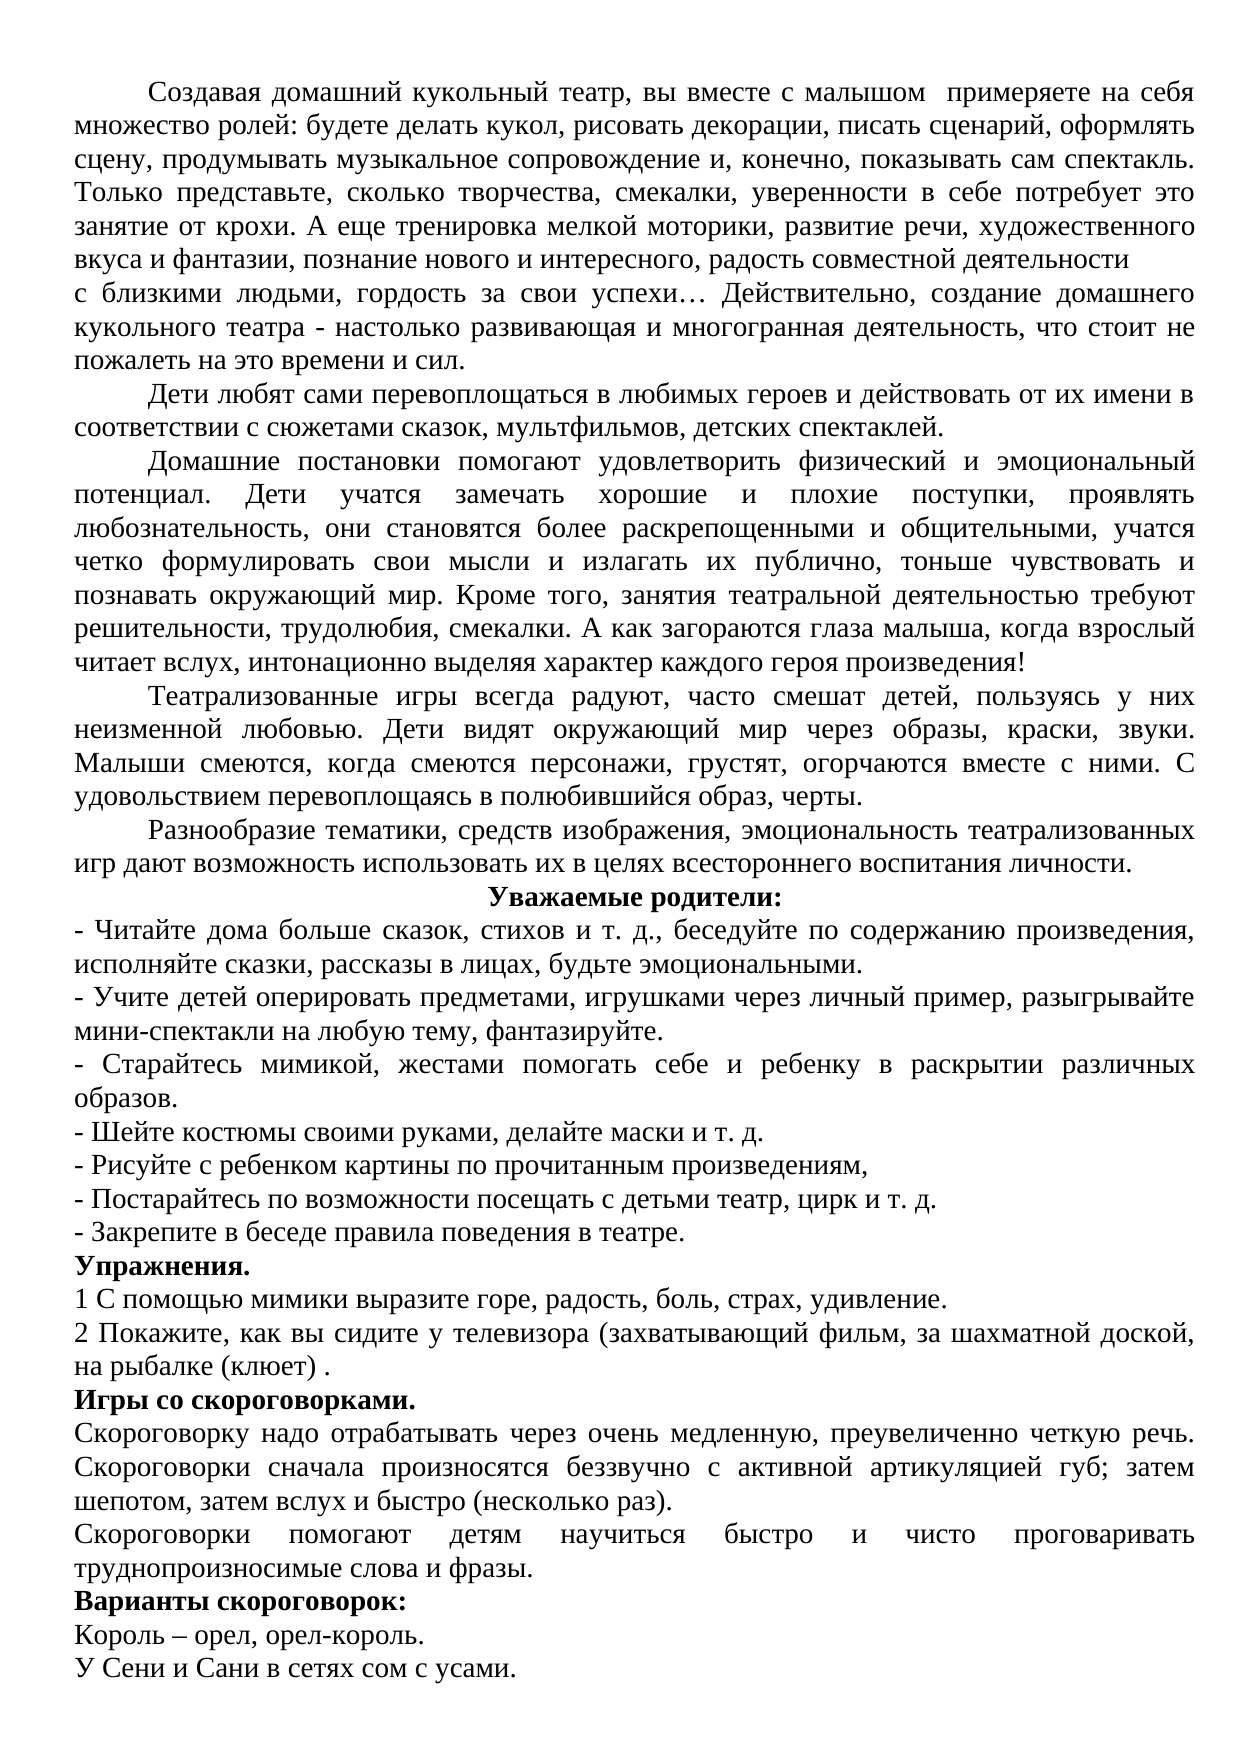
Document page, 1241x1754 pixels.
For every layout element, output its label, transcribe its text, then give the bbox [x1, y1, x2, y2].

text У Сени и Сани в сетях сом с усами. [74, 1650, 1196, 1684]
text Упражнения. [74, 1248, 1196, 1281]
text - Рисуйте с ребенком картины по прочитанным произведениям, [74, 1147, 1196, 1181]
text Разнообразие тематики, средств изображения, эмоциональность театрализованных игр дают возможность использовать их в целях всестороннего воспитания личности. [74, 812, 1196, 879]
text Варианты скороговорок: [74, 1583, 1196, 1617]
text Дети любят сами перевоплощаться в любимых героев и действовать от их имени в соответствии с сюжетами сказок, мультфильмов, детских спектаклей. [74, 376, 1196, 443]
text с близкими людьми, гордость за свои успехи… Действительно, создание домашнего кукольного театра - настолько развивающая и многогранная деятельность, что стоит не пожалеть на это времени и сил. [74, 275, 1196, 376]
text Игры со скороговорками. [74, 1382, 1196, 1416]
text 1 С помощью мимики выразите горе, радость, боль, страх, удивление. [74, 1281, 1196, 1315]
text Уважаемые родители: [74, 879, 1196, 912]
text - Постарайтесь по возможности посещать с детьми театр, цирк и т. д. [74, 1181, 1196, 1214]
text - Читайте дома больше сказок, стихов и т. д., беседуйте по содержанию произведения, исполняйте сказки, рассказы в лицах, будьте эмоциональными. [74, 912, 1196, 979]
text Король – орел, орел-король. [74, 1617, 1196, 1650]
text Театрализованные игры всегда радуют, часто смешат детей, пользуясь у них неизменной любовью. Дети видят окружающий мир через образы, краски, звуки. Малыши смеются, когда смеются персонажи, грустят, огорчаются вместе с ними. С удовольствием перевоплощаясь в полюбившийся образ, черты. [74, 678, 1196, 812]
text Создавая домашний кукольный театр, вы вместе с малышом примеряете на себя множество ролей: будете делать кукол, рисовать декорации, писать сценарий, оформлять сцену, продумывать музыкальное сопровождение и, конечно, показывать сам спектакль. Только представьте, сколько творчества, смекалки, уверенности в себе потребует это занятие от крохи. А еще тренировка мелкой моторики, развитие речи, художественного вкуса и фантазии, познание нового и интересного, радость совместной деятельности [74, 74, 1196, 275]
text Домашние постановки помогают удовлетворить физический и эмоциональный потенциал. Дети учатся замечать хорошие и плохие поступки, проявлять любознательность, они становятся более раскрепощенными и общительными, учатся четко формулировать свои мысли и излагать их публично, тоньше чувствовать и познавать окружающий мир. Кроме того, занятия театральной деятельностью требуют решительности, трудолюбия, смекалки. А как загораются глаза малыша, когда взрослый читает вслух, интонационно выделяя характер каждого героя произведения! [74, 443, 1196, 678]
text Скороговорки помогают детям научиться быстро и чисто проговаривать труднопроизносимые слова и фразы. [74, 1516, 1196, 1583]
text Скороговорку надо отрабатывать через очень медленную, преувеличенно четкую речь. Скороговорки сначала произносятся беззвучно с активной артикуляцией губ; затем шепотом, затем вслух и быстро (несколько раз). [74, 1416, 1196, 1516]
text - Старайтесь мимикой, жестами помогать себе и ребенку в раскрытии различных образов. [74, 1047, 1196, 1114]
text - Учите детей оперировать предметами, игрушками через личный пример, разыгрывайте мини-спектакли на любую тему, фантазируйте. [74, 979, 1196, 1047]
text - Закрепите в беседе правила поведения в театре. [74, 1214, 1196, 1248]
text - Шейте костюмы своими руками, делайте маски и т. д. [74, 1114, 1196, 1147]
text 2 Покажите, как вы сидите у телевизора (захватывающий фильм, за шахматной доской, на рыбалке (клюет) . [74, 1315, 1196, 1382]
